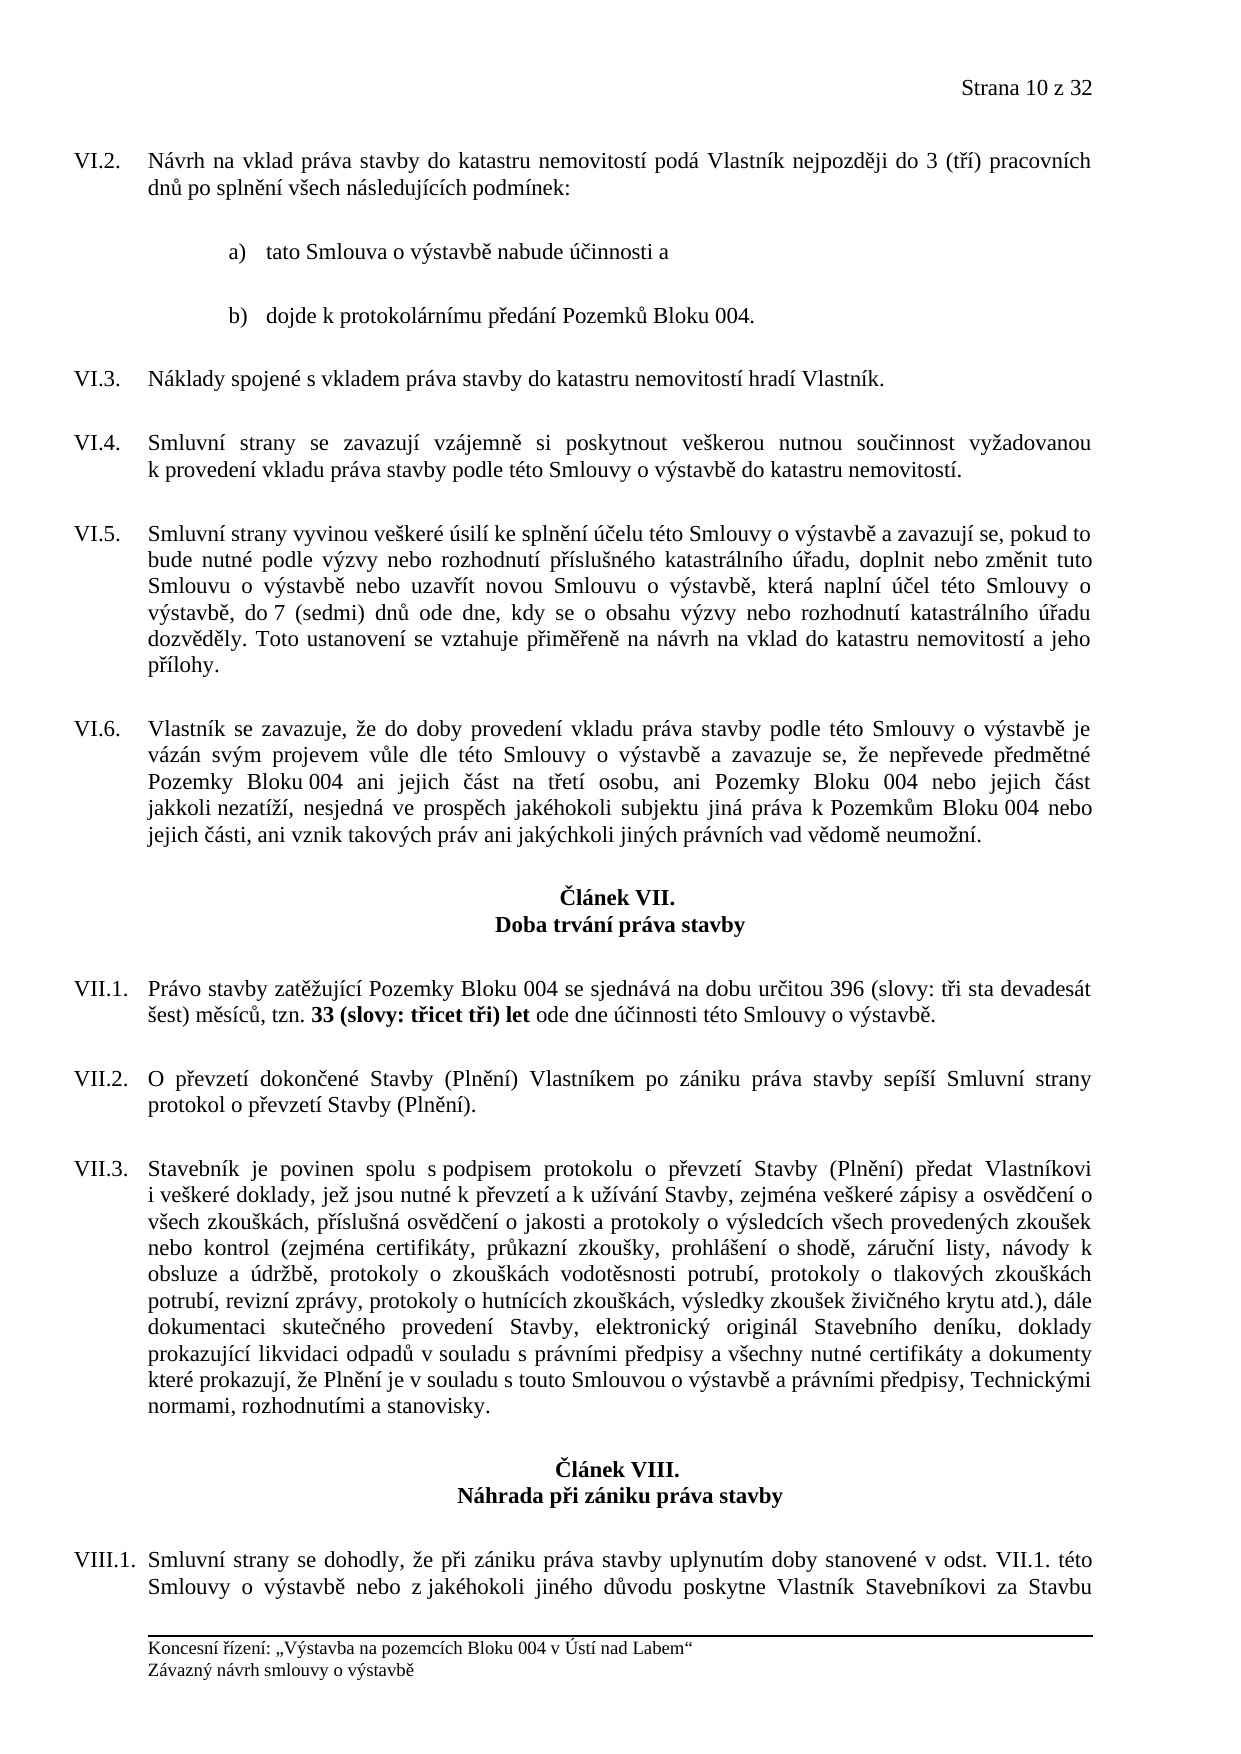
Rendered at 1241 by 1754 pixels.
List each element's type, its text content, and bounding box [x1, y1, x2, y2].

text Náklady spojené s vkladem práva stavby do katastru nemovitostí hradí Vlastník. [74, 366, 1093, 392]
list tato Smlouva o výstavbě nabude účinnosti a [228, 238, 1093, 264]
text Smluvní strany se zavazují vzájemně si poskytnout veškerou nutnou součinnost vyžadovanou k provedení vkladu práva stavby podle této Smlouvy o výstavbě do katastru nemovitostí. [74, 429, 1093, 482]
text Stavebník je povinen spolu s podpisem protokolu o převzetí Stavby (Plnění) předat Vlastníkovi i veškeré doklady, jež jsou nutné k převzetí a k užívání Stavby, zejména veškeré zápisy a osvědčení o všech zkouškách, příslušná osvědčení o jakosti a protokoly o výsledcích všech provedených zkoušek nebo kontrol (zejména certifikáty, průkazní zkoušky, prohlášení o shodě, záruční listy, návody k obsluze a údržbě, protokoly o zkouškách vodotěsnosti potrubí, protokoly o tlakových zkouškách potrubí, revizní zprávy, protokoly o hutnících zkouškách, výsledky zkoušek živičného krytu atd.), dále dokumentaci skutečného provedení Stavby, elektronický originál Stavebního deníku, doklady prokazující likvidaci odpadů v souladu s právními předpisy a všechny nutné certifikáty a dokumenty které prokazují, že Plnění je v souladu s touto Smlouvou o výstavbě a právními předpisy, Technickými normami, rozhodnutími a stanovisky. [74, 1155, 1093, 1419]
text Náhrada při zániku práva stavby [148, 1456, 1093, 1509]
list dojde k protokolárnímu předání Pozemků Bloku 004. [228, 302, 1093, 328]
text Právo stavby zatěžující Pozemky Bloku 004 se sjednává na dobu určitou 396 (slovy: tři sta devadesát šest) měsíců, tzn. 33 (slovy: třicet tři) let ode dne účinnosti této Smlouvy o výstavbě. [74, 975, 1093, 1027]
text Vlastník se zavazuje, že do doby provedení vkladu práva stavby podle této Smlouvy o výstavbě je vázán svým projevem vůle dle této Smlouvy o výstavbě a zavazuje se, že nepřevede předmětné Pozemky Bloku 004 ani jejich část na třetí osobu, ani Pozemky Bloku 004 nebo jejich část jakkoli nezatíží, nesjedná ve prospěch jakéhokoli subjektu jiná práva k Pozemkům Bloku 004 nebo jejich části, ani vznik takových práv ani jakýchkoli jiných právních vad vědomě neumožní. [74, 715, 1093, 847]
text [74, 1546, 1093, 1599]
text Návrh na vklad práva stavby do katastru nemovitostí podá Vlastník nejpozději do 3 (tří) pracovních dnů po splnění všech následujících podmínek: [74, 148, 1093, 200]
text Doba trvání práva stavby [148, 884, 1093, 937]
text O převzetí dokončené Stavby (Plnění) Vlastníkem po zániku práva stavby sepíší Smluvní strany protokol o převzetí Stavby (Plnění). [74, 1065, 1093, 1118]
text Smluvní strany vyvinou veškeré úsilí ke splnění účelu této Smlouvy o výstavbě a zavazují se, pokud to bude nutné podle výzvy nebo rozhodnutí příslušného katastrálního úřadu, doplnit nebo změnit tuto Smlouvu o výstavbě nebo uzavřít novou Smlouvu o výstavbě, která naplní účel této Smlouvy o výstavbě, do 7 (sedmi) dnů ode dne, kdy se o obsahu výzvy nebo rozhodnutí katastrálního úřadu dozvěděly. Toto ustanovení se vztahuje přiměřeně na návrh na vklad do katastru nemovitostí a jeho přílohy. [74, 519, 1093, 678]
